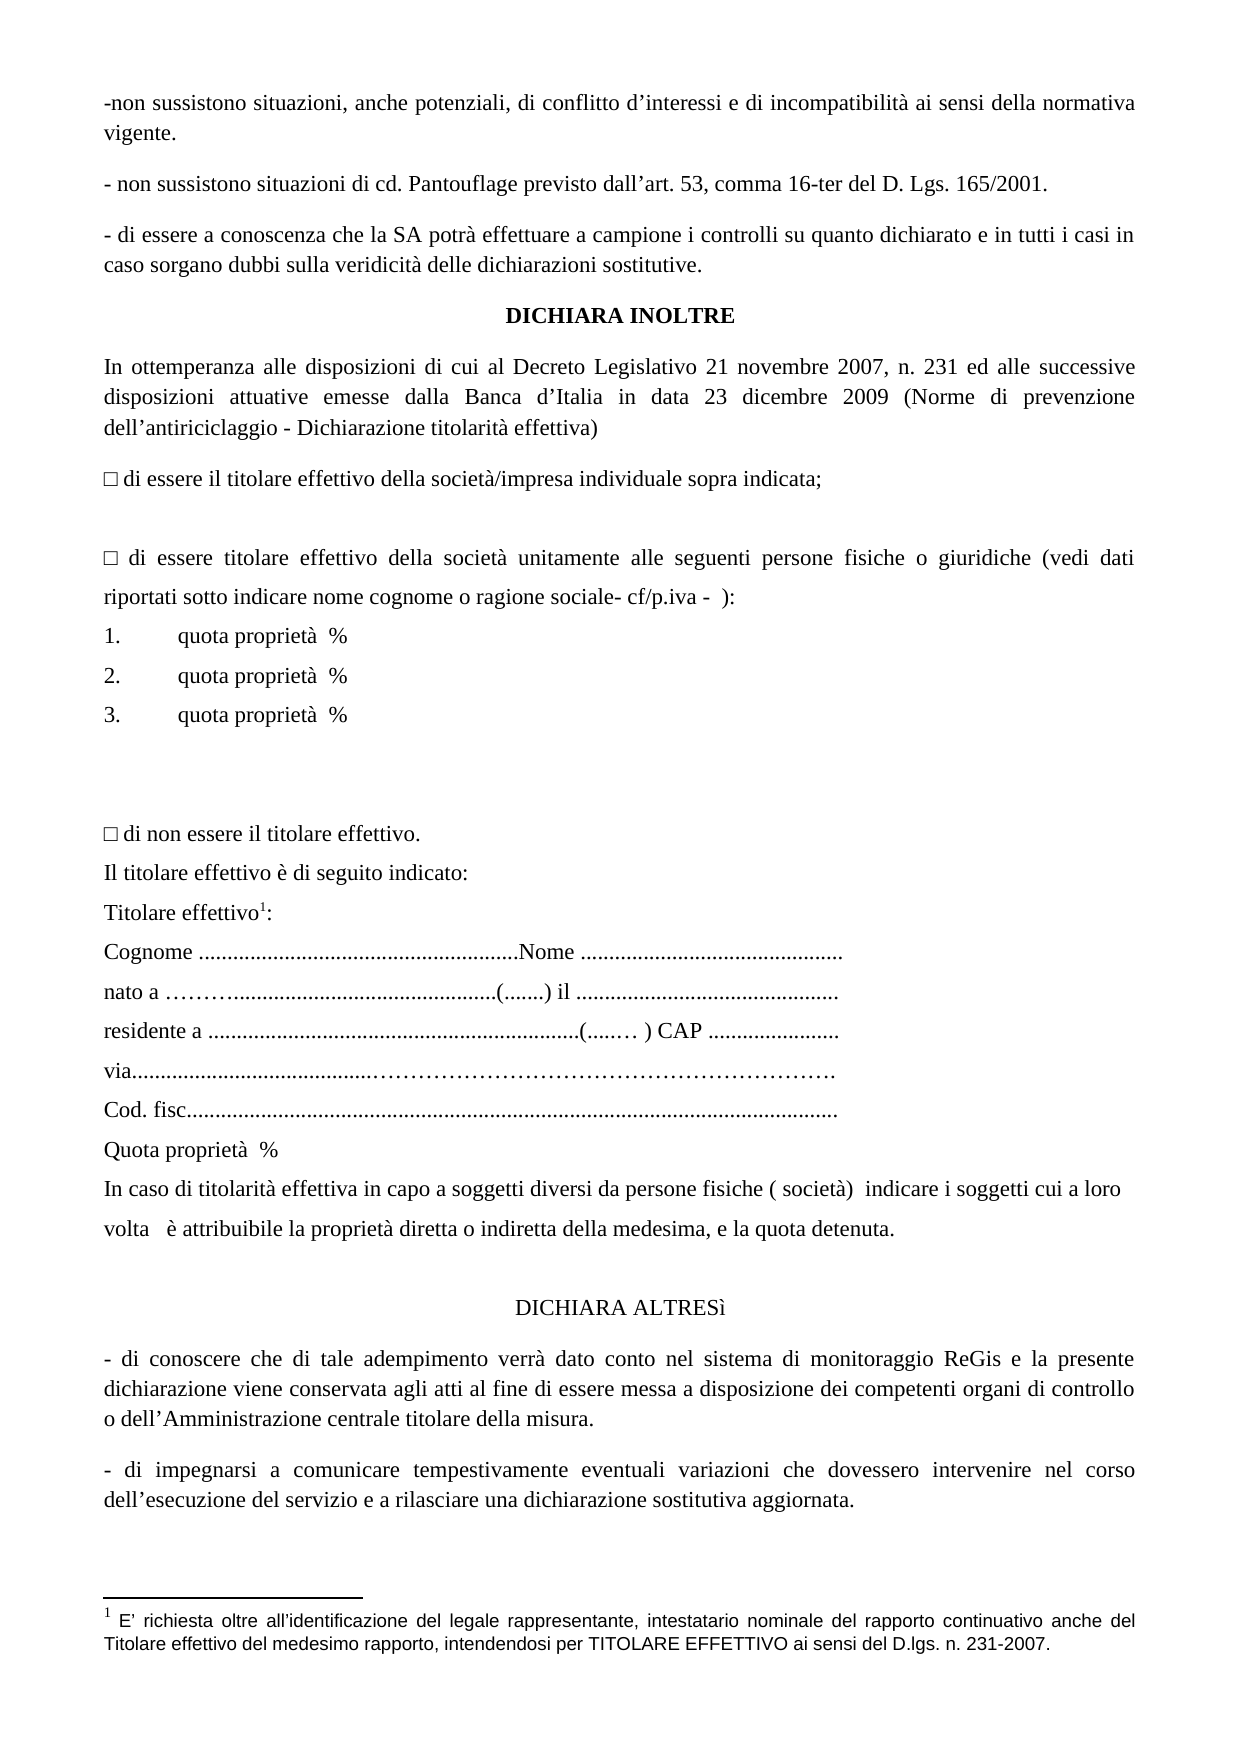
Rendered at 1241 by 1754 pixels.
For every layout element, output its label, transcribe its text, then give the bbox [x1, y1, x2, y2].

text □ di essere il titolare effettivo della società/impresa individuale sopra indicata; [103, 465, 1137, 491]
text via..........................................……………………………………………………. [103, 1057, 1137, 1083]
text □ di non essere il titolare effettivo. [103, 820, 1137, 846]
text In caso di titolarità effettiva in capo a soggetti diversi da persone fisiche ( società) indicare i soggetti cui a loro volta è attribuibile la proprietà diretta o indiretta della medesima, e la quota detenuta. [103, 1175, 1137, 1241]
text - di essere a conoscenza che la SA potrà effettuare a campione i controlli su quanto dichiarato e in tutti i casi in caso sorgano dubbi sulla veridicità delle dichiarazioni sostitutive. [103, 221, 1137, 277]
text -non sussistono situazioni, anche potenziali, di conflitto d’interessi e di incompatibilità ai sensi della normativa vigente. [103, 89, 1137, 145]
text Quota proprietà % [103, 1136, 1137, 1162]
text In ottemperanza alle disposizioni di cui al Decreto Legislativo 21 novembre 2007, n. 231 ed alle successive disposizioni attuative emesse dalla Banca d’Italia in data 23 dicembre 2009 (Norme di prevenzione dell’antiriciclaggio - Dichiarazione titolarità effettiva) [103, 353, 1137, 440]
text Il titolare effettivo è di seguito indicato: [103, 859, 1137, 886]
text □ di essere titolare effettivo della società unitamente alle seguenti persone fisiche o giuridiche (vedi dati riportati sotto indicare nome cognome o ragione sociale- cf/p.iva - ): [103, 544, 1137, 609]
text 2. quota proprietà % [103, 662, 1137, 688]
text Titolare effettivo: [103, 899, 1137, 925]
text DICHIARA ALTRESì [103, 1294, 1137, 1320]
text 3. quota proprietà % [103, 702, 1137, 728]
text nato a ………..............................................(.......) il .............................................. [103, 978, 1137, 1004]
text Cognome ........................................................Nome .............................................. [103, 938, 1137, 965]
text DICHIARA INOLTRE [103, 302, 1137, 328]
text residente a .................................................................(.....… ) CAP ....................... [103, 1017, 1137, 1044]
text - di impegnarsi a comunicare tempestivamente eventuali variazioni che dovessero intervenire nel corso dell’esecuzione del servizio e a rilasciare una dichiarazione sostitutiva aggiornata. [103, 1456, 1137, 1513]
text Cod. fisc.................................................................................................................. [103, 1096, 1137, 1123]
text - non sussistono situazioni di cd. Pantouflage previsto dall’art. 53, comma 16-ter del D. Lgs. 165/2001. [103, 170, 1137, 196]
text 1. quota proprietà % [103, 623, 1137, 649]
text - di conoscere che di tale adempimento verrà dato conto nel sistema di monitoraggio ReGis e la presente dichiarazione viene conservata agli atti al fine di essere messa a disposizione dei competenti organi di controllo o dell’Amministrazione centrale titolare della misura. [103, 1345, 1137, 1432]
